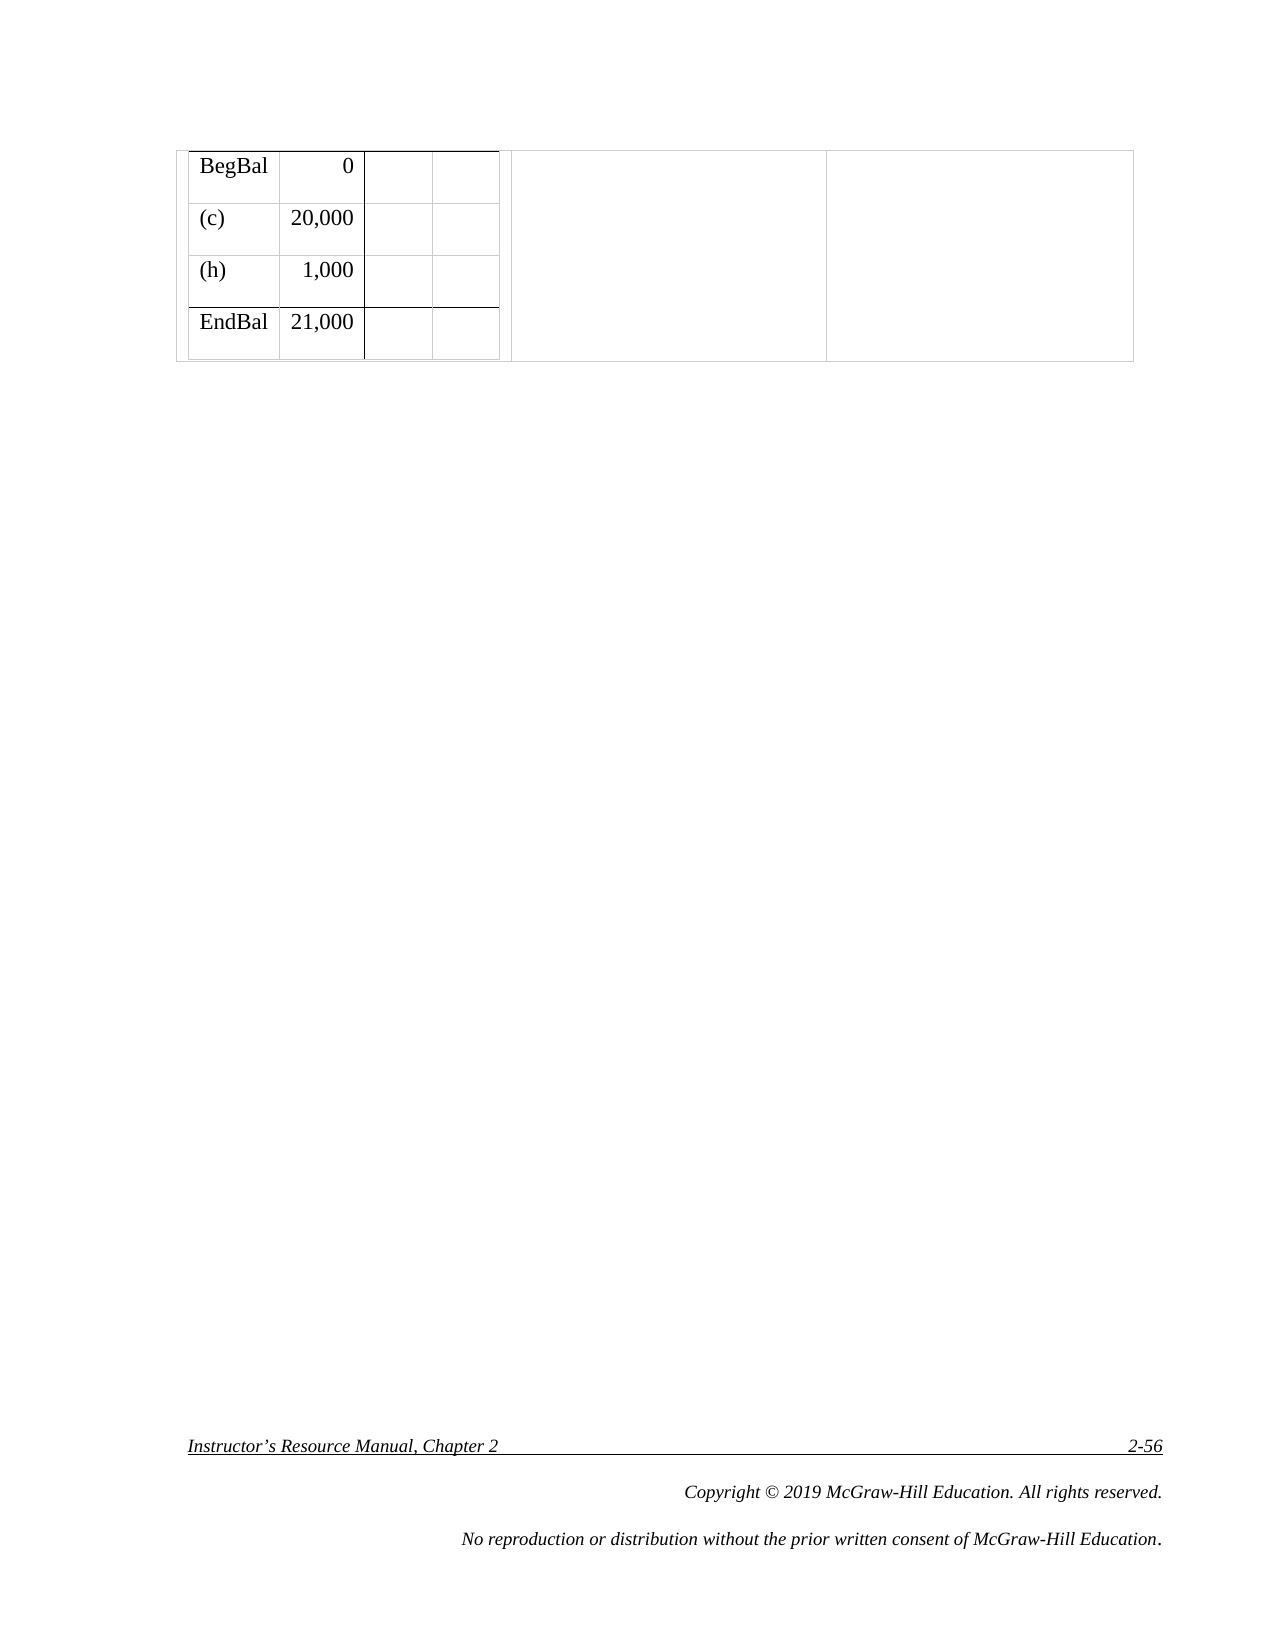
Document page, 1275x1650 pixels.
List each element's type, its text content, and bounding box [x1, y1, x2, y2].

table_cell [512, 151, 826, 361]
table_cell [827, 151, 1133, 361]
table_cell + Equipment – [177, 151, 511, 361]
